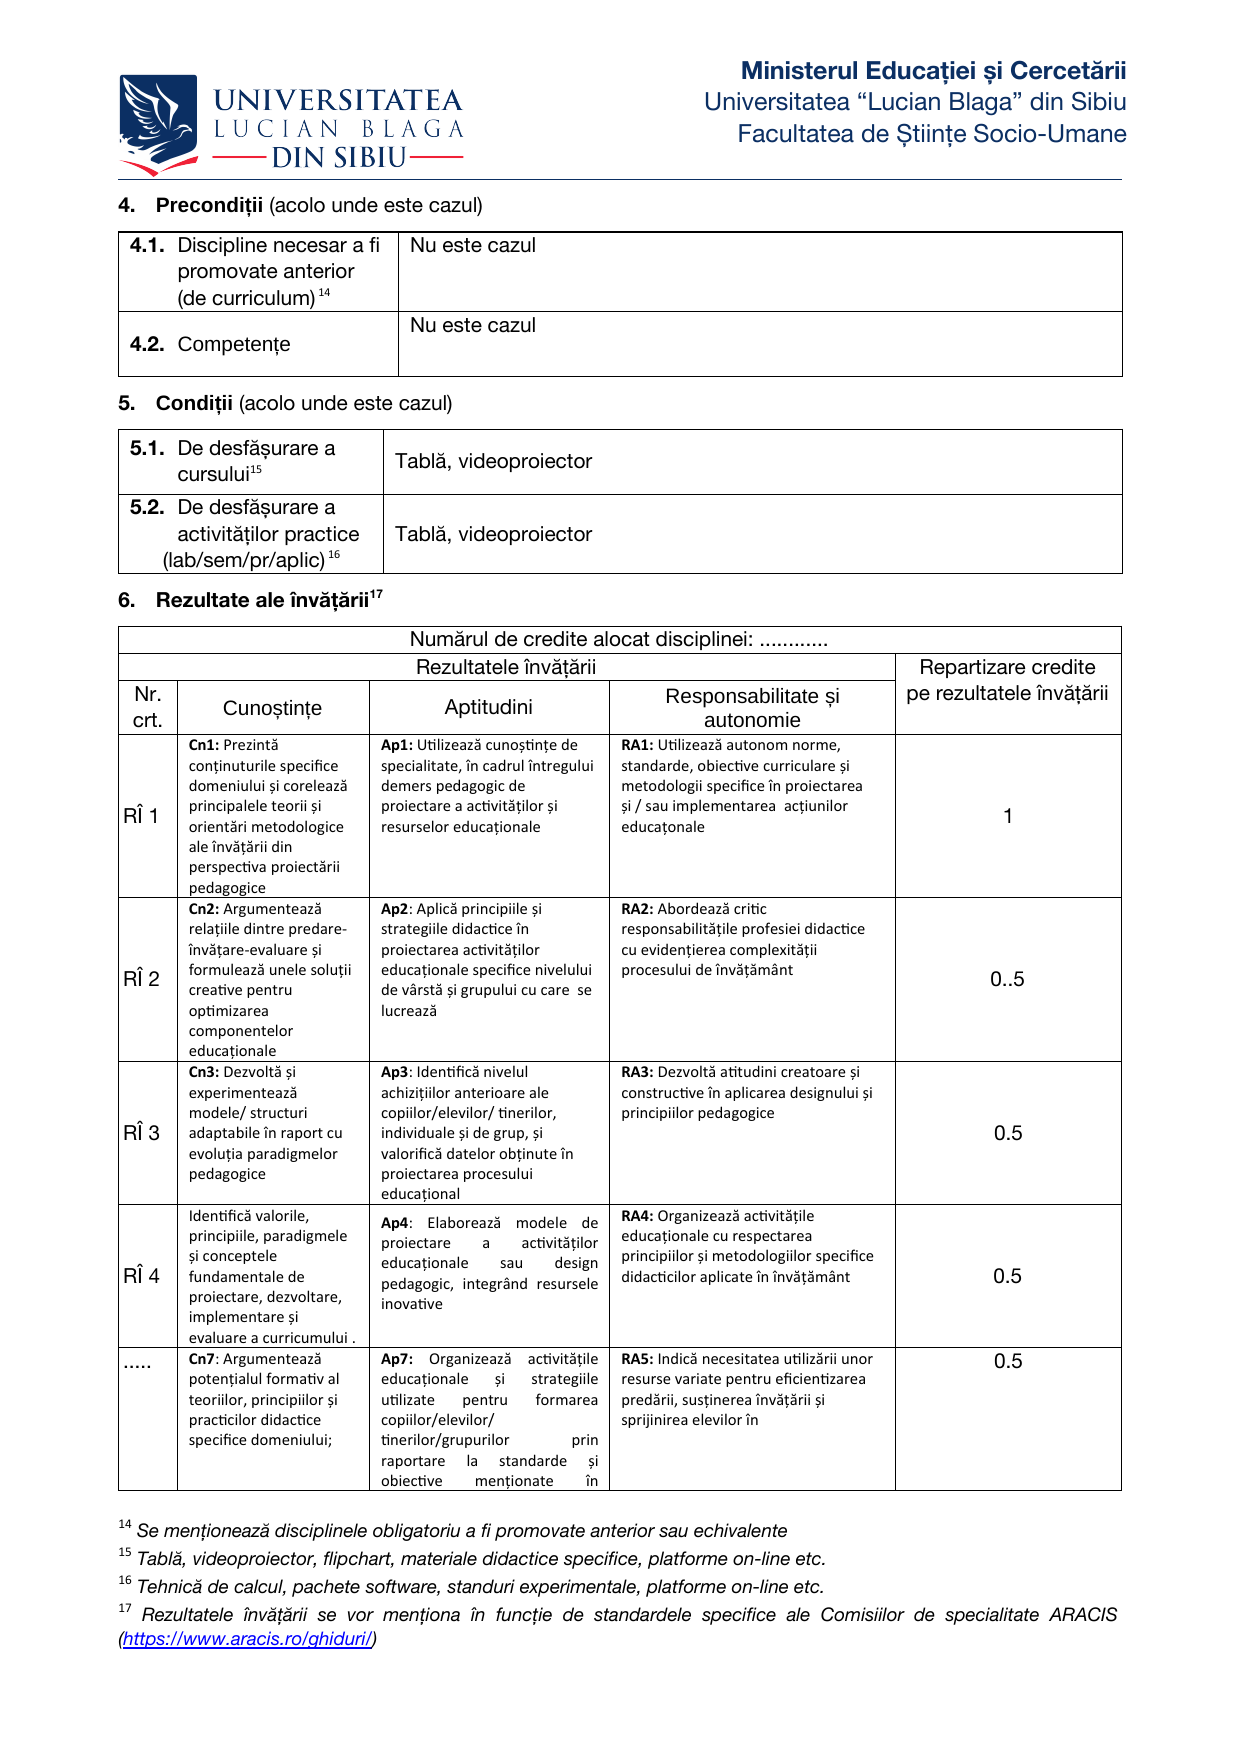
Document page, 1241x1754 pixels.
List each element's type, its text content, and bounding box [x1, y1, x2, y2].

table_cell RÎ 1 [119, 735, 177, 897]
table_cell Ap2: Aplică principiile şi strategiile didactice în proiectarea activităților educaționale specifice nivelului de vârstă și grupului cu care se lucrează [370, 898, 609, 1061]
table_cell Identifică valorile, principiile, paradigmele și conceptele fundamentale de proiectare, dezvoltare, implementare și evaluare a curricumului . [178, 1205, 369, 1347]
table_cell Rezultatele învățării [119, 654, 895, 680]
table_header De desfășurare a cursului [119, 430, 383, 493]
table_cell Cn2: Argumentează relațiile dintre predare-învățare-evaluare și formulează unele soluții creative pentru optimizarea componentelor educaționale [178, 898, 369, 1061]
table_cell Repartizare credite pe rezultatele învățării [896, 654, 1121, 734]
table_header Discipline necesar a fi promovate anterior (de curriculum) [119, 233, 398, 311]
picture [118, 73, 464, 177]
table_cell RA4: Organizează activitățile educaționale cu respectarea principiilor şi metodologiilor specifice didacticilor aplicate în învăţământ [610, 1205, 895, 1347]
table_cell Ap3: Identifică nivelul achizițiilor anterioare ale copiilor/elevilor/ tinerilor, individuale și de grup, și valorifică datelor obținute în proiectarea procesului educațional [370, 1062, 609, 1204]
table_cell 0.5 [896, 1348, 1121, 1490]
table_cell 0..5 [896, 898, 1121, 1061]
table_cell Cn3: Dezvoltă și experimentează modele/ structuri adaptabile în raport cu evoluția paradigmelor pedagogice [178, 1062, 369, 1204]
table_cell ..... [119, 1348, 177, 1490]
table_header Numărul de credite alocat disciplinei: ............ [119, 627, 1121, 653]
table_cell Cn7: Argumentează potențialul formativ al teoriilor, principiilor și practicilor didactice specifice domeniului; [178, 1348, 369, 1490]
table_cell Ap1: Utilizează cunoștințe de specialitate, în cadrul întregului demers pedagogic de proiectare a activităţilor și resurselor educaționale [370, 735, 609, 897]
table_cell [178, 681, 369, 734]
table_cell Ap4: Elaborează modele de proiectare a activităților educaționale sau design pedagogic, integrând resursele inovative [370, 1205, 609, 1347]
table_cell 0.5 [896, 1062, 1121, 1204]
table_cell RA1: Utilizează autonom norme, standarde, obiective curriculare și metodologii specifice în proiectarea și / sau implementarea acțiunilor educațonale [610, 735, 895, 897]
table_cell 0.5 [896, 1205, 1121, 1347]
subtitle Rezultate ale învățării [118, 587, 1122, 613]
table_cell RA3: Dezvoltă atitudini creatoare și constructive în aplicarea designului și principiilor pedagogice [610, 1062, 895, 1204]
table_cell 1 [896, 735, 1121, 897]
table_cell Nr. crt. [119, 681, 177, 734]
table_cell De desfășurare a activităților practice (lab/sem/pr/aplic) [119, 495, 383, 573]
table_cell RÎ 3 [119, 1062, 177, 1204]
table_cell Cn1: Prezintă conținuturile specifice domeniului și corelează principalele teorii și orientări metodologice ale învățării din perspectiva proiectării pedagogice [178, 735, 369, 897]
table_cell Nu este cazul [399, 312, 1122, 376]
table_cell RÎ 4 [119, 1205, 177, 1347]
table_header Nu este cazul [399, 233, 1122, 311]
table_cell RA5: Indică necesitatea utilizării unor resurse variate pentru eficientizarea predării, susținerea învățării și sprijinirea elevilor în [610, 1348, 895, 1490]
subtitle (acolo unde este cazul) [118, 390, 1122, 416]
table_cell RÎ 2 [119, 898, 177, 1061]
table_cell RA2: Abordează critic responsabilitățile profesiei didactice cu evidențierea complexității procesului de învățământ [610, 898, 895, 1061]
table_cell Aptitudini [370, 681, 609, 734]
subtitle (acolo unde este cazul) [118, 193, 1122, 219]
table_cell [119, 312, 398, 376]
table_cell [610, 681, 895, 734]
table_header Tablă, videoproiector [384, 430, 1122, 493]
table_cell Tablă, videoproiector [384, 495, 1122, 573]
